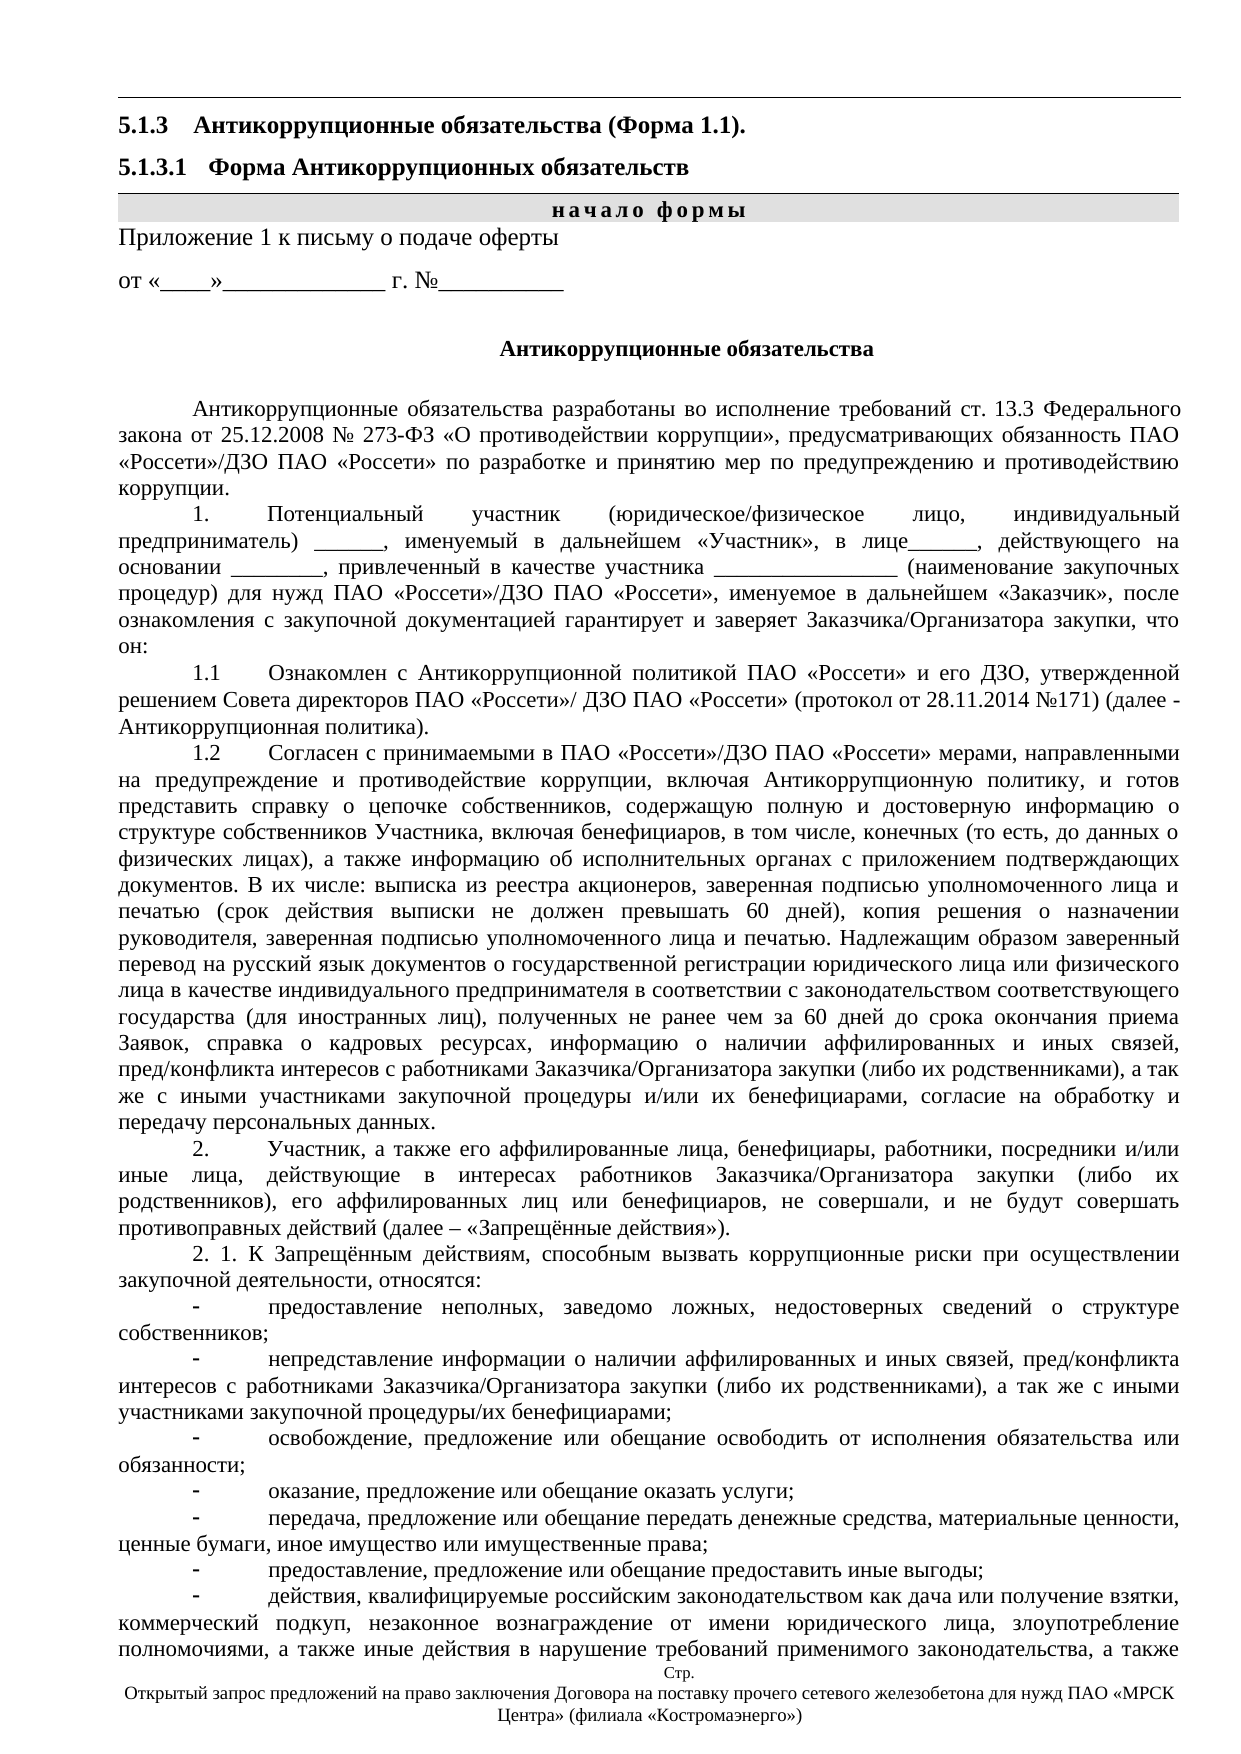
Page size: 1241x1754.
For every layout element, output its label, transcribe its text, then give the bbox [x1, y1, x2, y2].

list оказание, предложение или обещание оказать услуги; [118, 1477, 1181, 1503]
list освобождение, предложение или обещание освободить от исполнения обязательства или обязанности; [118, 1424, 1181, 1477]
list предоставление неполных, заведомо ложных, недостоверных сведений о структуре собственников; [118, 1293, 1181, 1345]
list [118, 1583, 1181, 1662]
text начало формы [118, 194, 1179, 222]
subtitle Форма Антикоррупционных обязательств [118, 152, 1181, 181]
list предоставление, предложение или обещание предоставить иные выгоды; [118, 1556, 1181, 1583]
list непредставление информации о наличии аффилированных и иных связей, пред/конфликта интересов с работниками Заказчика/Организатора закупки (либо их родственниками), а так же с иными участниками закупочной процедуры/их бенефициарами; [118, 1345, 1181, 1424]
subtitle Антикоррупционные обязательства (Форма 1.1). [118, 111, 1181, 139]
text Антикоррупционные обязательства разработаны во исполнение требований ст. 13.3 Федерального закона от 25.12.2008 № 273-ФЗ «О противодействии коррупции», предусматривающих обязанность ПАО «Россети»/ДЗО ПАО «Россети» по разработке и принятию мер по предупреждению и противодействию коррупции. [118, 395, 1181, 500]
list Участник, а также его аффилированные лица, бенефициары, работники, посредники и/или иные лица, действующие в интересах работников Заказчика/Организатора закупки (либо их родственников), его аффилированных лиц или бенефициаров, не совершали, и не будут совершать противоправных действий (далее – «Запрещённые действия»). [118, 1134, 1181, 1240]
text Антикоррупционные обязательства [118, 335, 1181, 361]
text 1.1 Ознакомлен с Антикоррупционной политикой ПАО «Россети» и его ДЗО, утвержденной решением Совета директоров ПАО «Россети»/ ДЗО ПАО «Россети» (протокол от 28.11.2014 №171) (далее - Антикоррупционная политика). [118, 658, 1181, 739]
text Приложение 1 к письму о подаче оферты [118, 222, 1181, 251]
list передача, предложение или обещание передать денежные средства, материальные ценности, ценные бумаги, иное имущество или имущественные права; [118, 1503, 1181, 1556]
text от «____»_____________ г. №__________ [118, 266, 1181, 294]
list Согласен с принимаемыми в ПАО «Россети»/ДЗО ПАО «Россети» мерами, направленными на предупреждение и противодействие коррупции, включая Антикоррупционную политику, и готов представить справку о цепочке собственников, содержащую полную и достоверную информацию о структуре собственников Участника, включая бенефициаров, в том числе, конечных (то есть, до данных о физических лицах), а также информацию об исполнительных органах с приложением подтверждающих документов. В их числе: выписка из реестра акционеров, заверенная подписью уполномоченного лица и печатью (срок действия выписки не должен превышать 60 дней), копия решения о назначении руководителя, заверенная подписью уполномоченного лица и печатью. Надлежащим образом заверенный перевод на русский язык документов о государственной регистрации юридического лица или физического лица в качестве индивидуального предпринимателя в соответствии с законодательством соответствующего государства (для иностранных лиц), полученных не ранее чем за 60 дней до срока окончания приема Заявок, справка о кадровых ресурсах, информацию о наличии аффилированных и иных связей, пред/конфликта интересов с работниками Заказчика/Организатора закупки (либо их родственниками), а так же с иными участниками закупочной процедуры и/или их бенефициарами, согласие на обработку и передачу персональных данных. [118, 739, 1181, 1134]
list Потенциальный участник (юридическое/физическое лицо, индивидуальный предприниматель) ______, именуемый в дальнейшем «Участник», в лице______, действующего на основании ________, привлеченный в качестве участника ________________ (наименование закупочных процедур) для нужд ПАО «Россети»/ДЗО ПАО «Россети», именуемое в дальнейшем «Заказчик», после ознакомления с закупочной документацией гарантирует и заверяет Заказчика/Организатора закупки, что он: [118, 500, 1181, 658]
text 2. 1. К Запрещённым действиям, способным вызвать коррупционные риски при осуществлении закупочной деятельности, относятся: [118, 1240, 1181, 1293]
